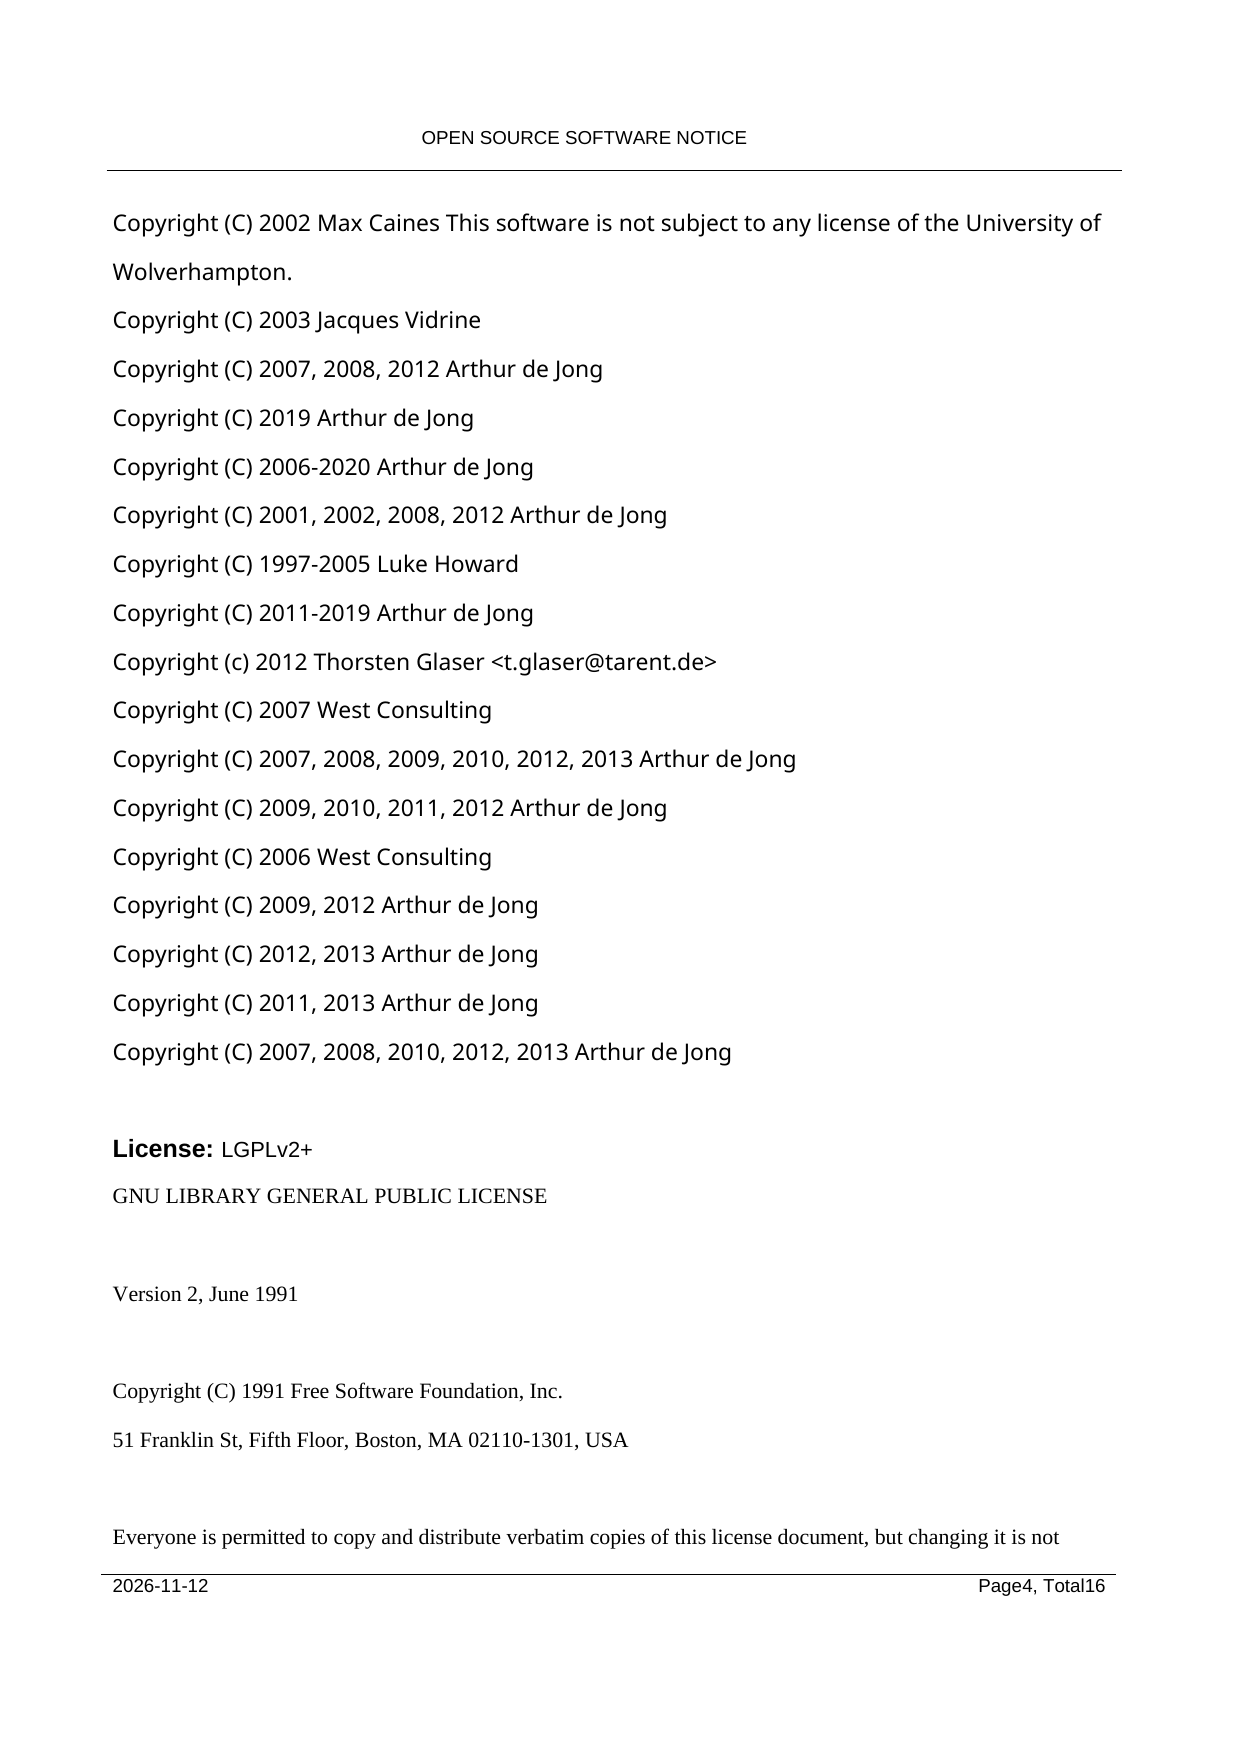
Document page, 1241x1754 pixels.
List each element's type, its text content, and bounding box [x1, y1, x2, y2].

text License: LGPLv2+ [112, 1133, 1128, 1165]
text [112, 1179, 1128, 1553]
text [112, 206, 1128, 1116]
